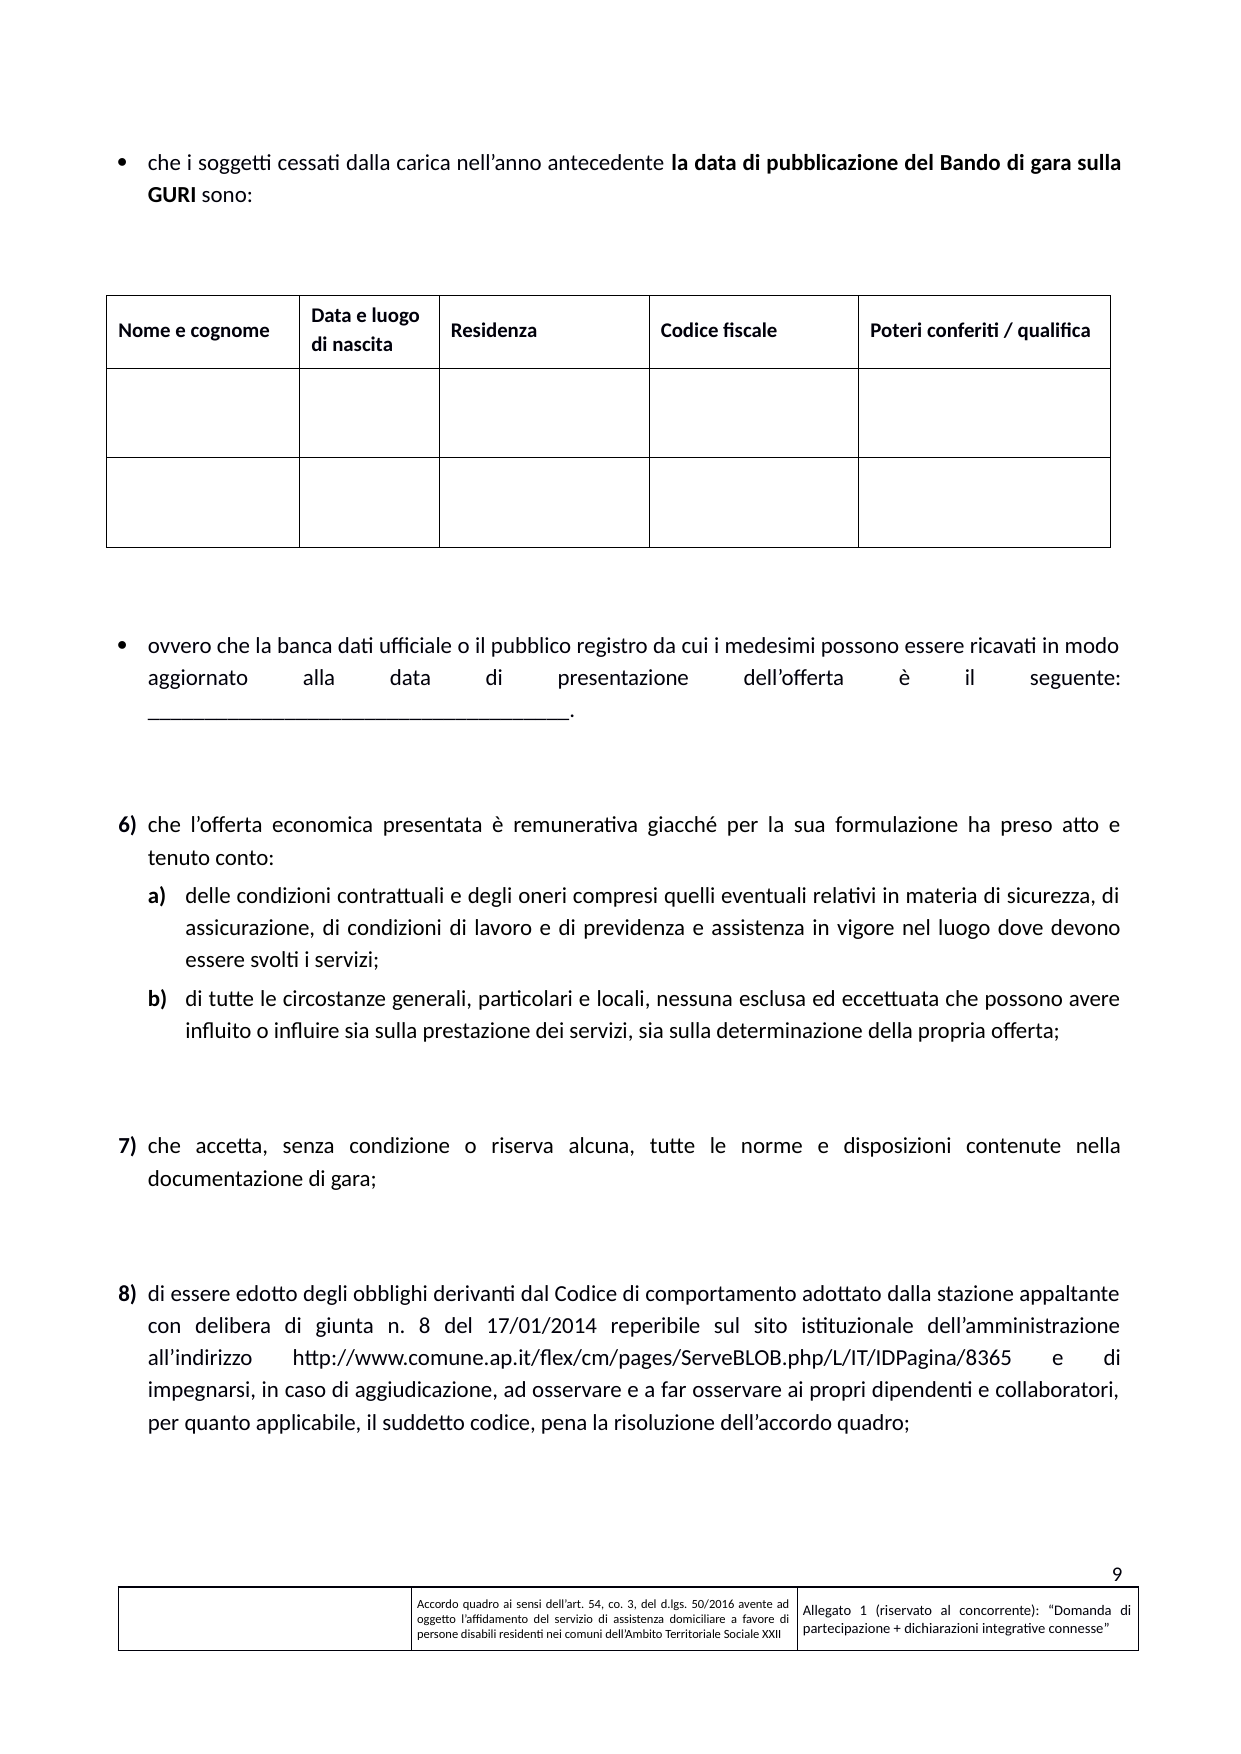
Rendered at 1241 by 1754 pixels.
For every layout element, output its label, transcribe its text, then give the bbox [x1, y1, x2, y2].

list che l’offerta economica presentata è remunerativa giacché per la sua formulazione ha preso atto e tenuto conto: [118, 811, 1122, 871]
table_cell [300, 369, 439, 457]
list di essere edotto degli obblighi derivanti dal Codice di comportamento adottato dalla stazione appaltante con delibera di giunta n. 8 del 17/01/2014 reperibile sul sito istituzionale dell’amministrazione all’indirizzo http://www.comune.ap.it/flex/cm/pages/ServeBLOB.php/L/IT/IDPagina/8365 e di impegnarsi, in caso di aggiudicazione, ad osservare e a far osservare ai propri dipendenti e collaboratori, per quanto applicabile, il suddetto codice, pena la risoluzione dell’accordo quadro; [118, 1279, 1122, 1436]
table_cell [107, 369, 299, 457]
list ovvero che la banca dati ufficiale o il pubblico registro da cui i medesimi possono essere ricavati in modo aggiornato alla data di presentazione dell’offerta è il seguente: _____________________________________. [118, 631, 1122, 723]
table_cell [859, 369, 1110, 457]
table_cell [440, 369, 649, 457]
list che accetta, senza condizione o riserva alcuna, tutte le norme e disposizioni contenute nella documentazione di gara; [118, 1131, 1122, 1192]
list che i soggetti cessati dalla carica nell’anno antecedente la data di pubblicazione del Bando di gara sulla GURI sono: [118, 148, 1122, 208]
table_cell [440, 458, 649, 547]
table_cell [859, 458, 1110, 547]
table_cell [300, 458, 439, 547]
table_cell [650, 458, 858, 547]
table_header Nome e cognome [107, 296, 299, 367]
table_header Codice fiscale [650, 296, 858, 367]
table_header Residenza [440, 296, 649, 367]
table_header Poteri conferiti / qualifica [859, 296, 1110, 367]
table_header Data e luogo di nascita [300, 296, 439, 367]
list delle condizioni contrattuali e degli oneri compresi quelli eventuali relativi in materia di sicurezza, di assicurazione, di condizioni di lavoro e di previdenza e assistenza in vigore nel luogo dove devono essere svolti i servizi; [148, 881, 1122, 973]
table_cell [650, 369, 858, 457]
table_cell [107, 458, 299, 547]
list di tutte le circostanze generali, particolari e locali, nessuna esclusa ed eccettuata che possono avere influito o influire sia sulla prestazione dei servizi, sia sulla determinazione della propria offerta; [148, 984, 1122, 1044]
